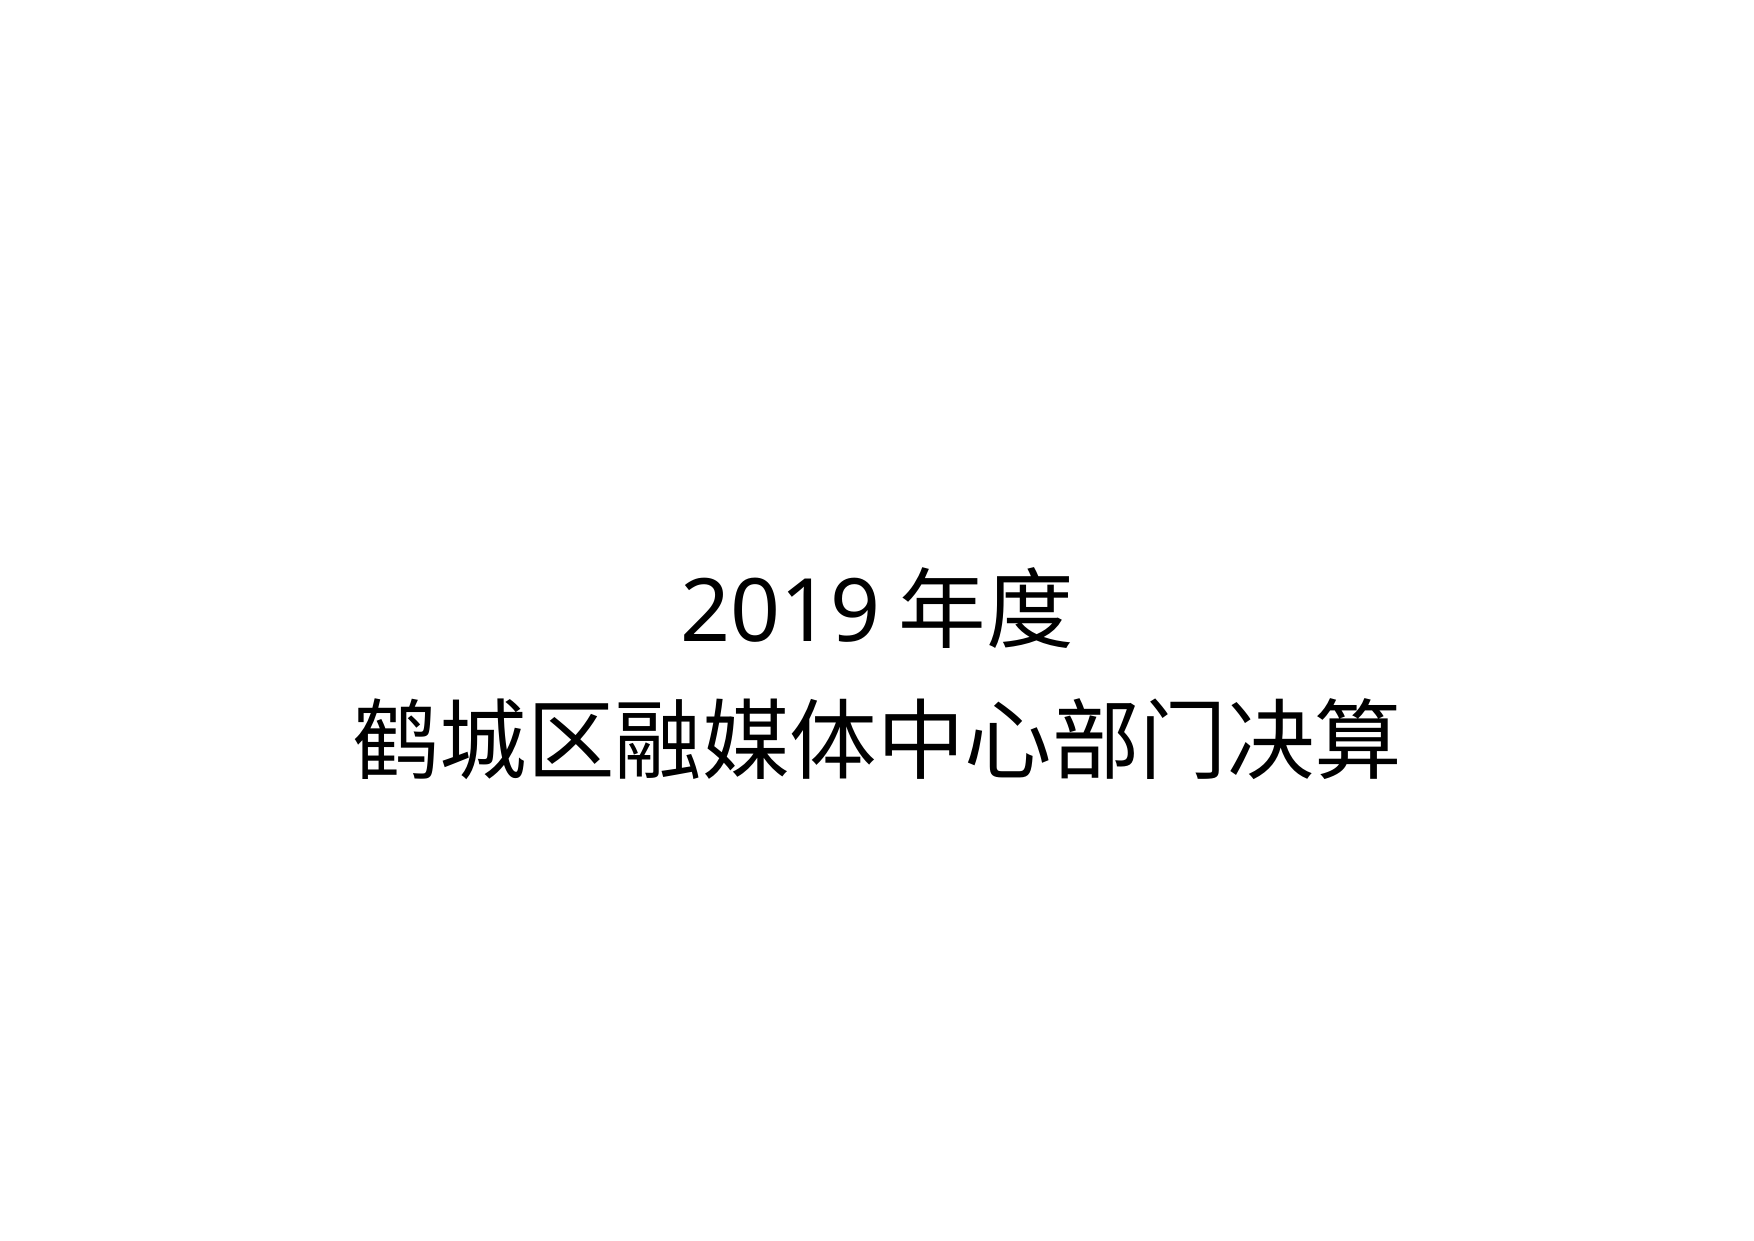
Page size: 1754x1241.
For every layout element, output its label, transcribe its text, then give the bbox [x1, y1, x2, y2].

text 鹤城区融媒体中心部门决算 [75, 669, 1679, 799]
text 2019年度 [75, 539, 1679, 669]
